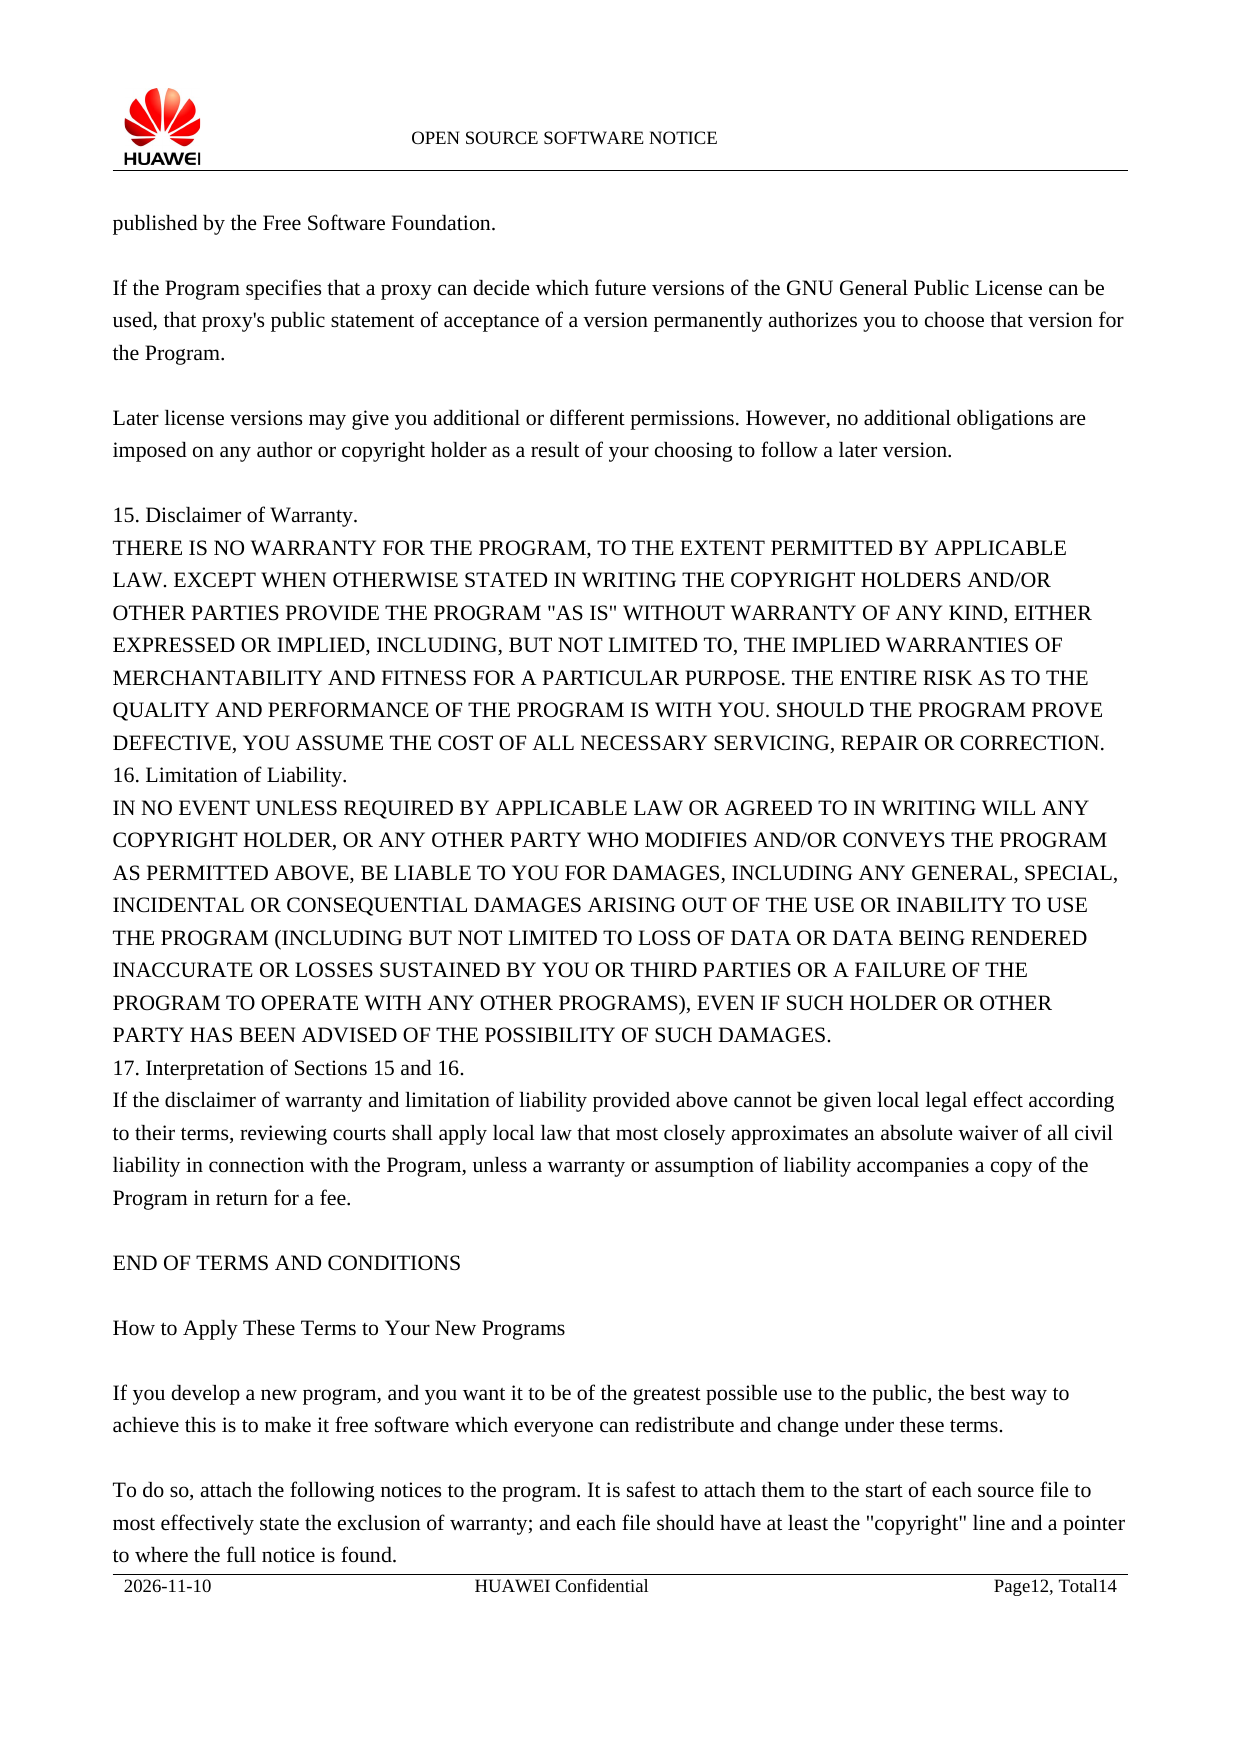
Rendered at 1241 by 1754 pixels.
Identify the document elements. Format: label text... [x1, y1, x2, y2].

picture [124, 88, 201, 165]
